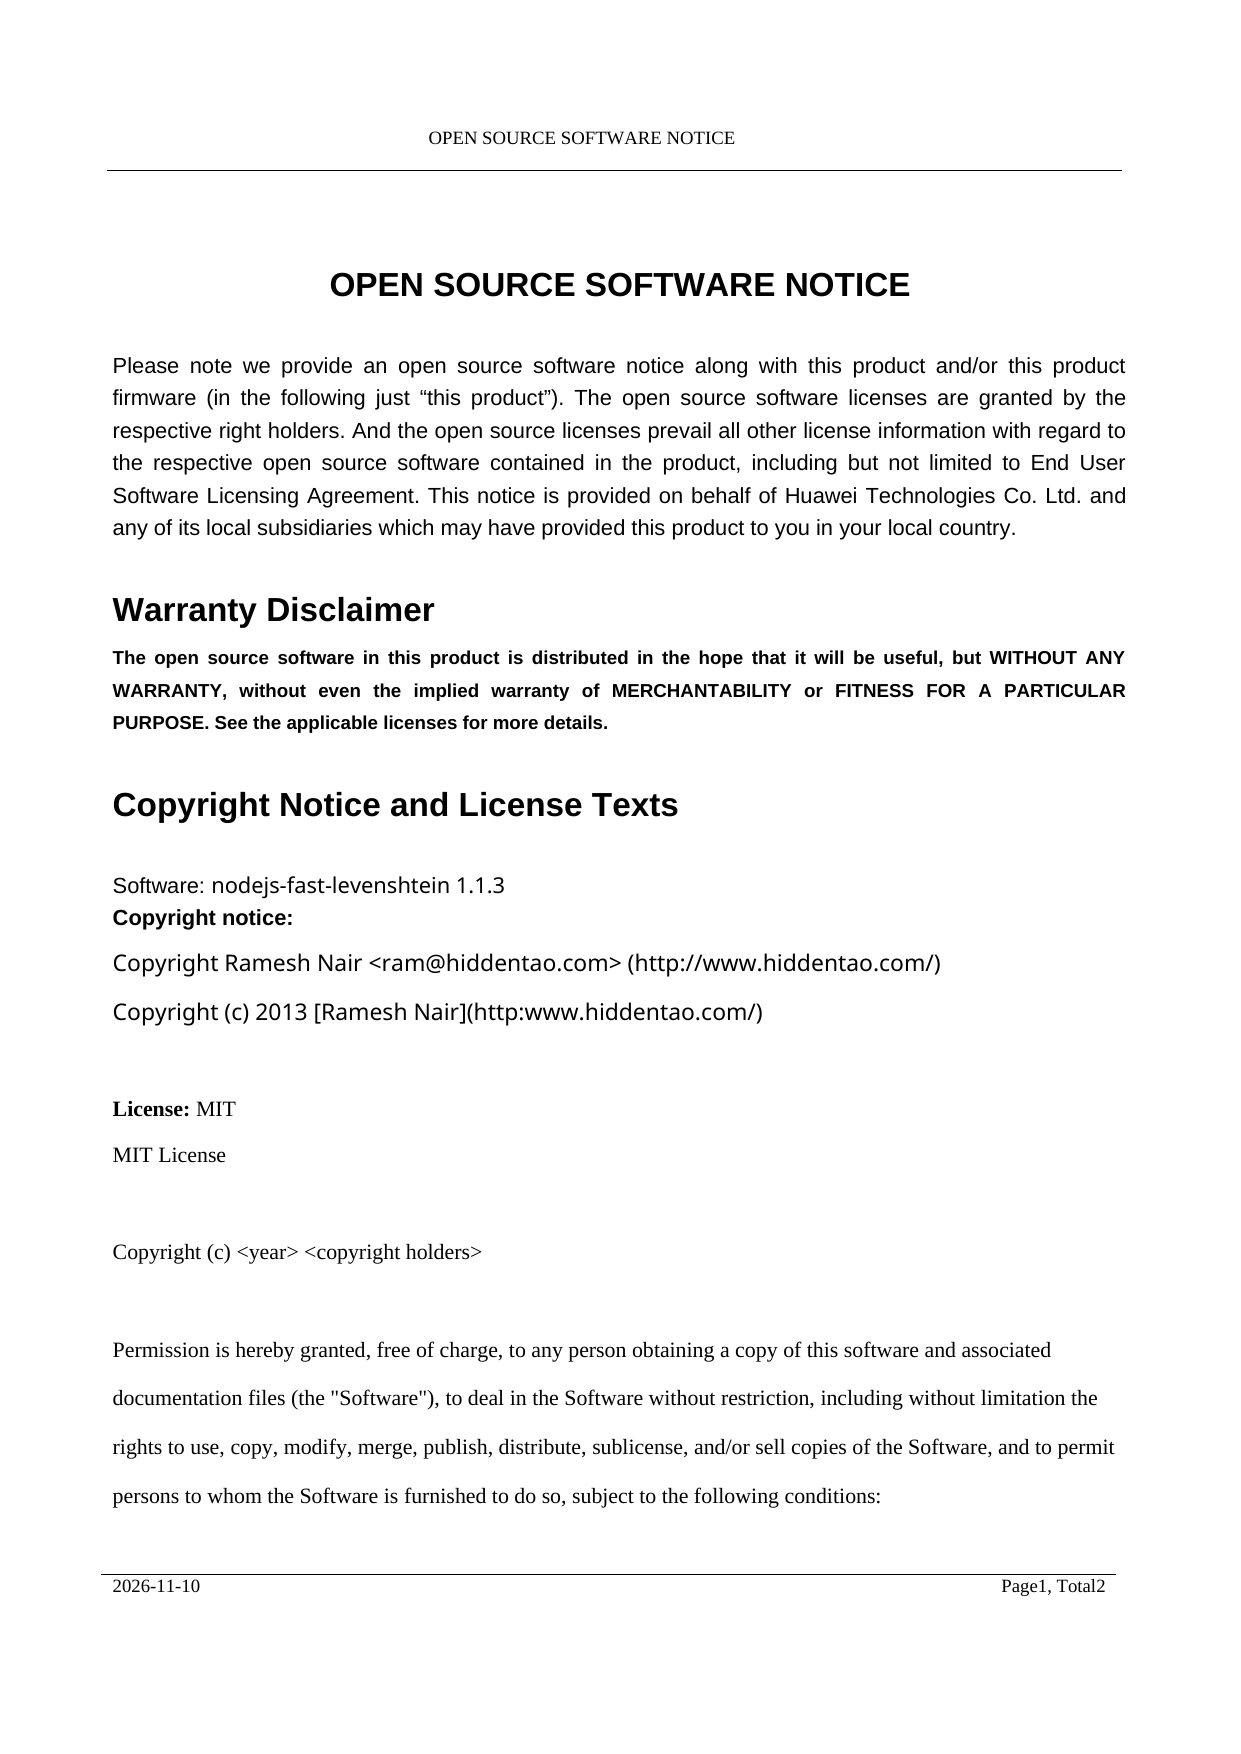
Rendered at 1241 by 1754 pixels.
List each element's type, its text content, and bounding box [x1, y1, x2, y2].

text Copyright Notice and License Texts [112, 771, 1128, 836]
text License: MIT [112, 1093, 1128, 1125]
text Please note we provide an open source software notice along with this product and/or this product firmware (in the following just “this product”). The open source software licenses are granted by the respective right holders. And the open source licenses prevail all other license information with regard to the respective open source software contained in the product, including but not limited to End User Software Licensing Agreement. This notice is provided on behalf of Huawei Technologies Co. Ltd. and any of its local subsidiaries which may have provided this product to you in your local country. [112, 349, 1128, 544]
text OPEN SOURCE SOFTWARE NOTICE [112, 251, 1128, 316]
text Copyright Ramesh Nair <ram@hiddentao.com> (http://www.hiddentao.com/) Copyright (c) 2013 [Ramesh Nair](http:www.hiddentao.com/) [112, 947, 1128, 1077]
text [112, 1138, 1128, 1512]
text Copyright notice: [112, 901, 1128, 934]
text Warranty Disclaimer [112, 576, 1128, 641]
text The open source software in this product is distributed in the hope that it will be useful, but WITHOUT ANY WARRANTY, without even the implied warranty of MERCHANTABILITY or FITNESS FOR A PARTICULAR PURPOSE. See the applicable licenses for more details. [112, 641, 1128, 739]
text Software: nodejs-fast-levenshtein 1.1.3 [112, 869, 1128, 901]
